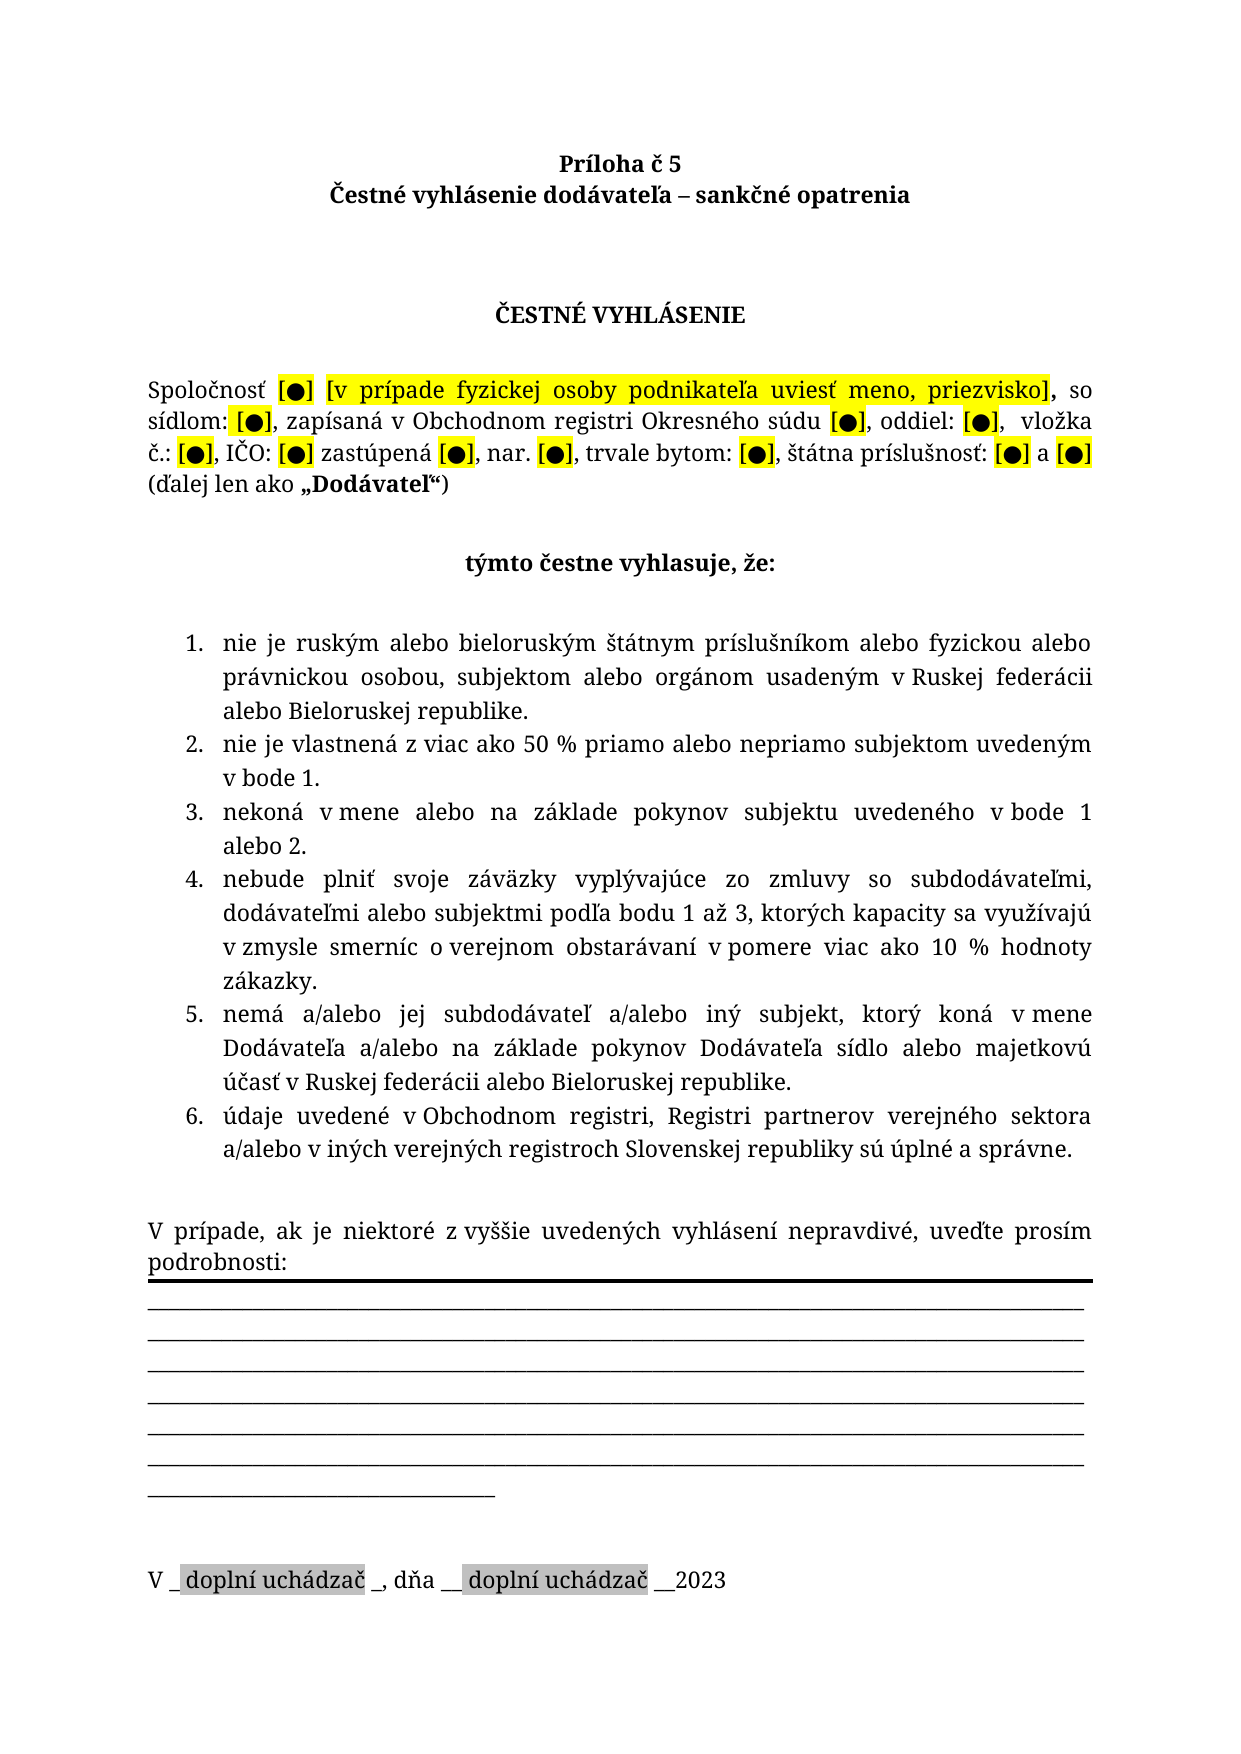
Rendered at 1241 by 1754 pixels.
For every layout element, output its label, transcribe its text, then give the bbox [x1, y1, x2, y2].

text Spoločnosť [●] [v prípade fyzickej osoby podnikateľa uviesť meno, priezvisko], so sídlom: [●], zapísaná v Obchodnom registri Okresného súdu [●], oddiel: [●], vložka č.: [●], IČO: [●] zastúpená [●], nar. [●], trvale bytom: [●], štátna príslušnosť: [●] a [●] (ďalej len ako „Dodávateľ“) [148, 374, 1093, 499]
list nebude plniť svoje záväzky vyplývajúce zo zmluvy so subdodávateľmi, dodávateľmi alebo subjektmi podľa bodu 1 až 3, ktorých kapacity sa využívajú v zmysle smerníc o verejnom obstarávaní v pomere viac ako 10 % hodnoty zákazky. [185, 863, 1093, 996]
list týmto čestne vyhlasuje, že: [148, 547, 1093, 579]
list nemá a/alebo jej subdodávateľ a/alebo iný subjekt, ktorý koná v mene Dodávateľa a/alebo na základe pokynov Dodávateľa sídlo alebo majetkovú účasť v Ruskej federácii alebo Bieloruskej republike. [185, 998, 1093, 1097]
text _______________________________________________________________________________________________________________________________________________________________________________________________________________________________________________________________________________________________________________________________________________________________________________________________________________________________________________________________________________________________________________________________________________________________________________________ [148, 1283, 1093, 1501]
list nie je vlastnená z viac ako 50 % priamo alebo nepriamo subjektom uvedeným v bode 1. [185, 728, 1093, 793]
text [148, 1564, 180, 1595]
text Príloha č 5 [148, 148, 1093, 179]
text ČESTNÉ VYHLÁSENIE [148, 299, 1093, 330]
list nie je ruským alebo bieloruským štátnym príslušníkom alebo fyzickou alebo právnickou osobou, subjektom alebo orgánom usadeným v Ruskej federácii alebo Bieloruskej republike. [185, 627, 1093, 726]
text V prípade, ak je niektoré z vyššie uvedených vyhlásení nepravdivé, uveďte prosím podrobnosti: [148, 1215, 1093, 1279]
list údaje uvedené v Obchodnom registri, Registri partnerov verejného sektora a/alebo v iných verejných registroch Slovenskej republiky sú úplné a správne. [185, 1099, 1093, 1164]
text Čestné vyhlásenie dodávateľa – sankčné opatrenia [148, 179, 1093, 210]
list nekoná v mene alebo na základe pokynov subjektu uvedeného v bode 1 alebo 2. [185, 796, 1093, 861]
text V _ doplní uchádzač _, dňa __ doplní uchádzač __2023 [648, 1564, 1093, 1595]
